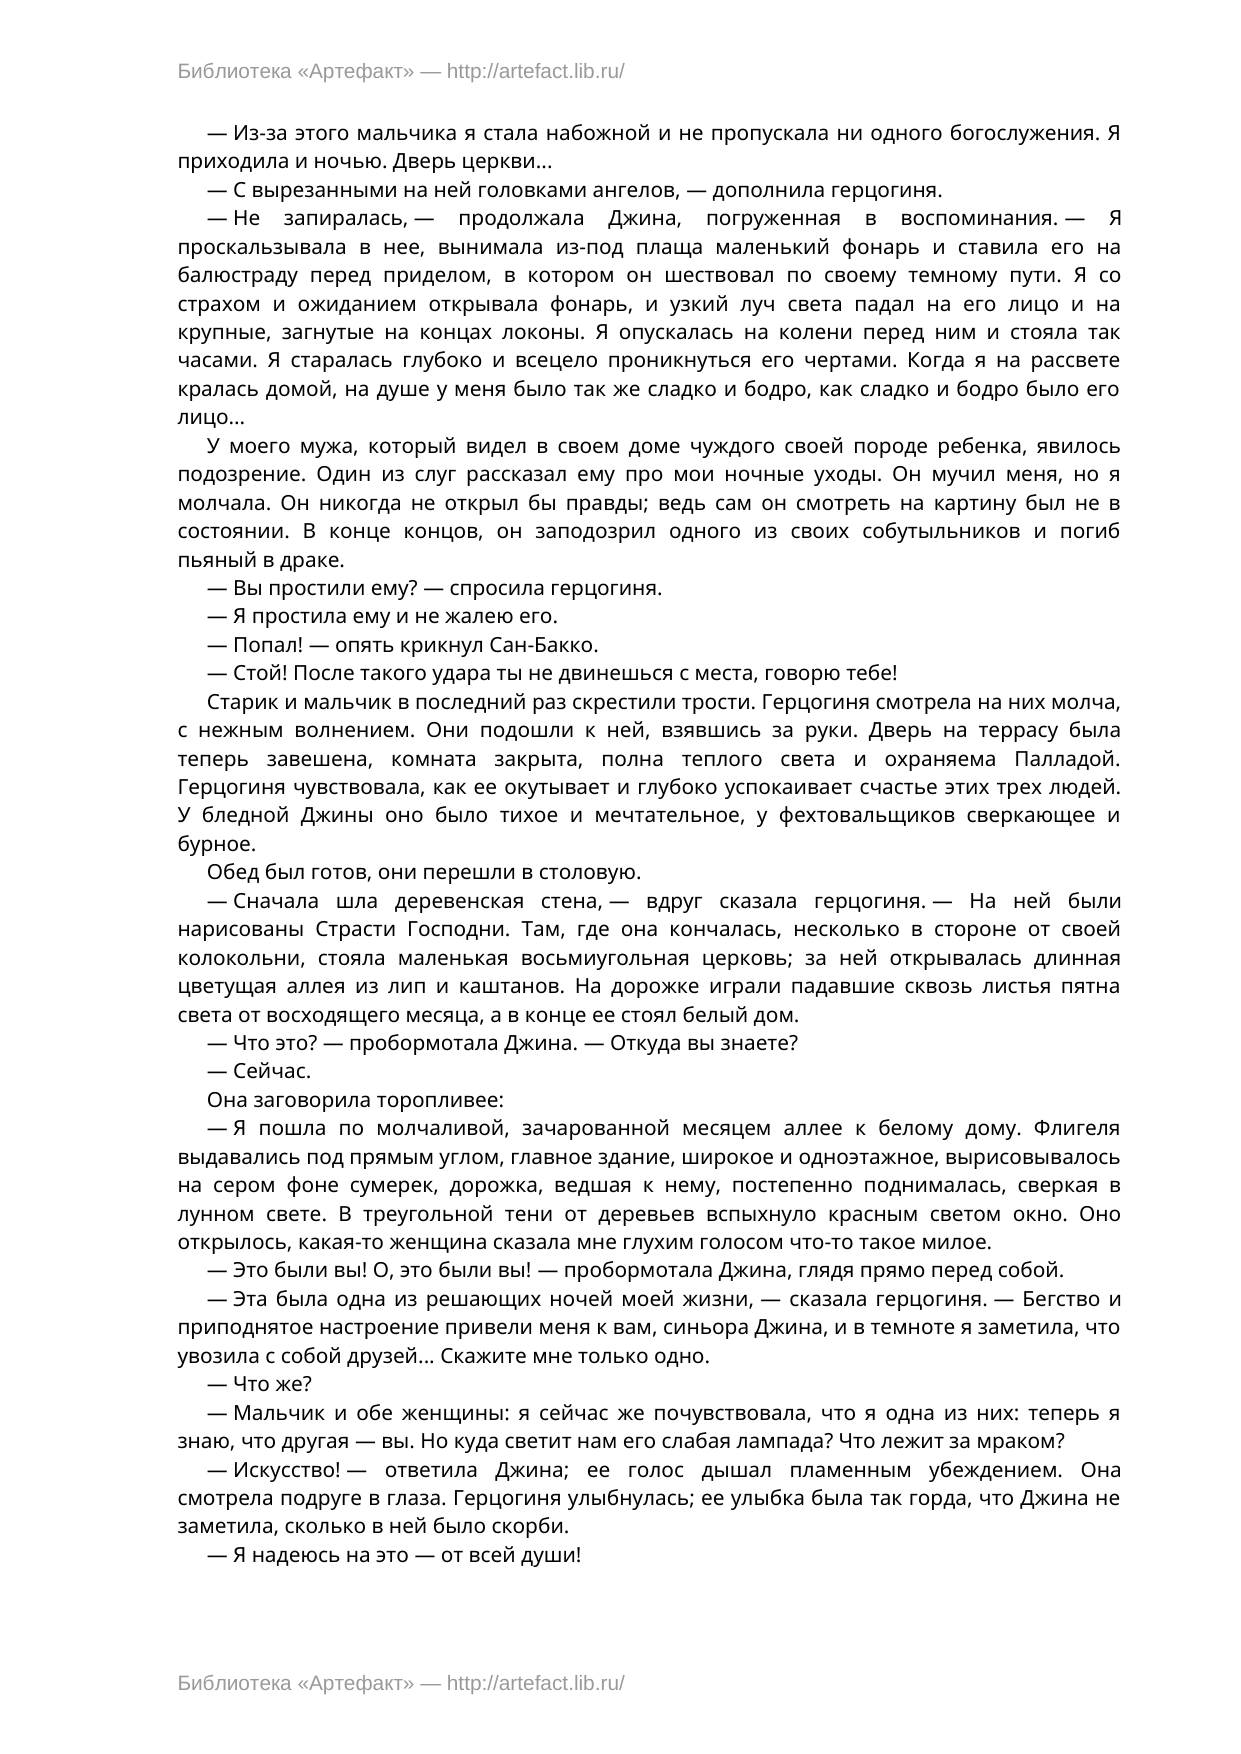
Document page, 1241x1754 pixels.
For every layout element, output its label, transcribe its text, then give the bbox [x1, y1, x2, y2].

text — Что же? [177, 1369, 1122, 1398]
text — Искусство! — ответила Джина; ее голос дышал пламенным убеждением. Она смотрела подруге в глаза. Герцогиня улыбнулась; ее улыбка была так горда, что Джина не заметила, сколько в ней было скорби. [177, 1455, 1122, 1540]
text — Вы простили ему? — спросила герцогиня. [177, 573, 1122, 602]
text — Из-за этого мальчика я стала набожной и не пропускала ни одного богослужения. Я приходила и ночью. Дверь церкви... [177, 118, 1122, 175]
text — Я простила ему и не жалею его. [177, 602, 1122, 630]
text У моего мужа, который видел в своем доме чуждого своей породе ребенка, явилось подозрение. Один из слуг рассказал ему про мои ночные уходы. Он мучил меня, но я молчала. Он никогда не открыл бы правды; ведь сам он смотреть на картину был не в состоянии. В конце концов, он заподозрил одного из своих собутыльников и погиб пьяный в драке. [177, 431, 1122, 573]
text Старик и мальчик в последний раз скрестили трости. Герцогиня смотрела на них молча, с нежным волнением. Они подошли к ней, взявшись за руки. Дверь на террасу была теперь завешена, комната закрыта, полна теплого света и охраняема Палладой. Герцогиня чувствовала, как ее окутывает и глубоко успокаивает счастье этих трех людей. У бледной Джины оно было тихое и мечтательное, у фехтовальщиков сверкающее и бурное. [177, 687, 1122, 857]
text — С вырезанными на ней головками ангелов, — дополнила герцогиня. [177, 175, 1122, 203]
text — Мальчик и обе женщины: я сейчас же почувствовала, что я одна из них: теперь я знаю, что другая — вы. Но куда светит нам его слабая лампада? Что лежит за мраком? [177, 1398, 1122, 1455]
text — Сначала шла деревенская стена, — вдруг сказала герцогиня. — На ней были нарисованы Страсти Господни. Там, где она кончалась, несколько в стороне от своей колокольни, стояла маленькая восьмиугольная церковь; за ней открывалась длинная цветущая аллея из лип и каштанов. На дорожке играли падавшие сквозь листья пятна света от восходящего месяца, а в конце ее стоял белый дом. [177, 886, 1122, 1028]
text — Стой! После такого удара ты не двинешься с места, говорю тебе! [177, 658, 1122, 687]
text — Сейчас. [177, 1057, 1122, 1085]
text — Я надеюсь на это — от всей души! [177, 1540, 1122, 1568]
text — Что это? — пробормотала Джина. — Откуда вы знаете? [177, 1028, 1122, 1057]
text Она заговорила торопливее: [177, 1085, 1122, 1113]
text — Эта была одна из решающих ночей моей жизни, — сказала герцогиня. — Бегство и приподнятое настроение привели меня к вам, синьора Джина, и в темноте я заметила, что увозила с собой друзей... Скажите мне только одно. [177, 1284, 1122, 1369]
text — Попал! — опять крикнул Сан-Бакко. [177, 630, 1122, 658]
text — Это были вы! О, это были вы! — пробормотала Джина, глядя прямо перед собой. [177, 1256, 1122, 1284]
text Обед был готов, они перешли в столовую. [177, 857, 1122, 886]
text — Я пошла по молчаливой, зачарованной месяцем аллее к белому дому. Флигеля выдавались под прямым углом, главное здание, широкое и одноэтажное, вырисовывалось на сером фоне сумерек, дорожка, ведшая к нему, постепенно поднималась, сверкая в лунном свете. В треугольной тени от деревьев вспыхнуло красным светом окно. Оно открылось, какая-то женщина сказала мне глухим голосом что-то такое милое. [177, 1113, 1122, 1256]
text — Не запиралась, — продолжала Джина, погруженная в воспоминания. — Я проскальзывала в нее, вынимала из-под плаща маленький фонарь и ставила его на балюстраду перед приделом, в котором он шествовал по своему темному пути. Я со страхом и ожиданием открывала фонарь, и узкий луч света падал на его лицо и на крупные, загнутые на концах локоны. Я опускалась на колени перед ним и стояла так часами. Я старалась глубоко и всецело проникнуться его чертами. Когда я на рассвете кралась домой, на душе у меня было так же сладко и бодро, как сладко и бодро было его лицо... [177, 203, 1122, 431]
